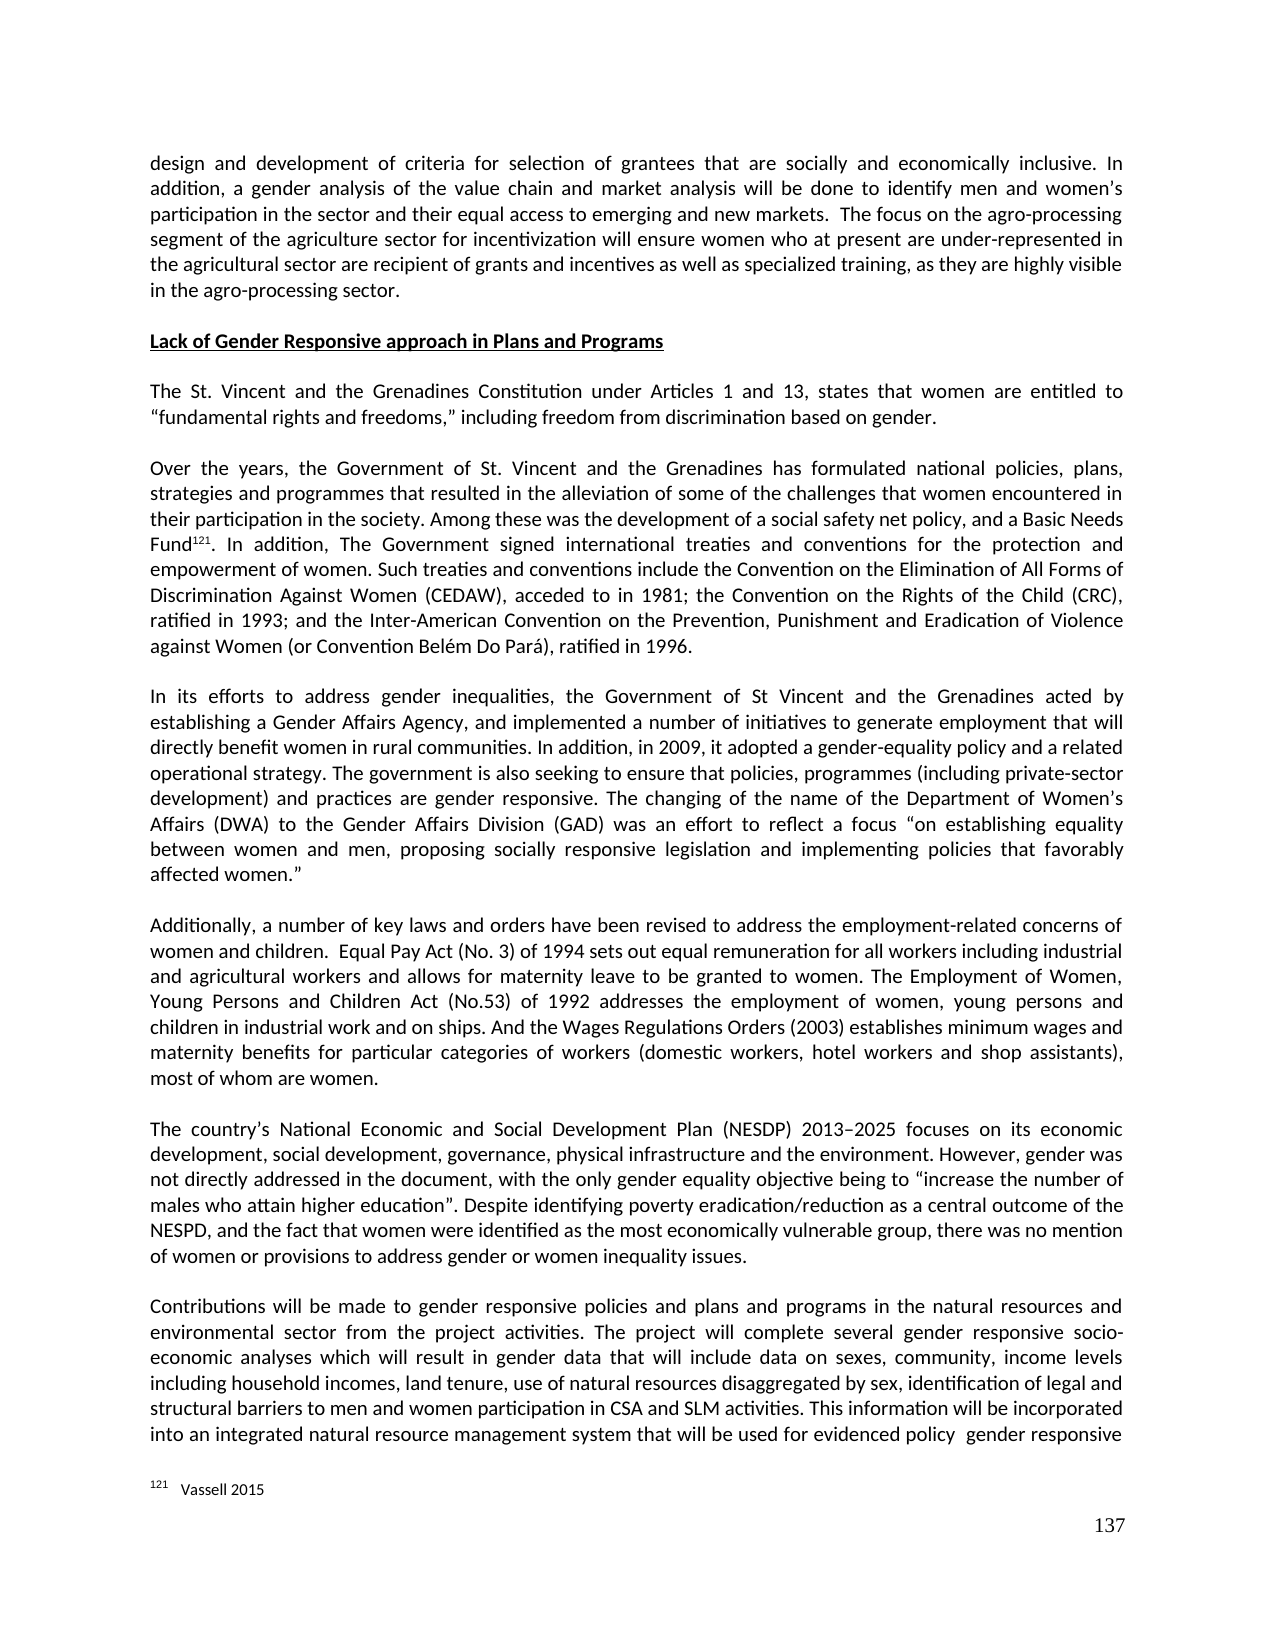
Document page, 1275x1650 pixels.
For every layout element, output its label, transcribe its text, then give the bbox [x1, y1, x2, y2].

text In its efforts to address gender inequalities, the Government of St Vincent and the Grenadines acted by establishing a Gender Affairs Agency, and implemented a number of initiatives to generate employment that will directly benefit women in rural communities. In addition, in 2009, it adopted a gender-equality policy and a related operational strategy. The government is also seeking to ensure that policies, programmes (including private-sector development) and practices are gender responsive. The changing of the name of the Department of Women’s Affairs (DWA) to the Gender Affairs Division (GAD) was an effort to reflect a focus “on establishing equality between women and men, proposing socially responsive legislation and implementing policies that favorably affected women.” [150, 684, 1125, 887]
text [150, 1294, 1125, 1446]
text The country’s National Economic and Social Development Plan (NESDP) 2013–2025 focuses on its economic development, social development, governance, physical infrastructure and the environment. However, gender was not directly addressed in the document, with the only gender equality objective being to “increase the number of males who attain higher education”. Despite identifying poverty eradication/reduction as a central outcome of the NESPD, and the fact that women were identified as the most economically vulnerable group, there was no mention of women or provisions to address gender or women inequality issues. [150, 1116, 1125, 1268]
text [150, 150, 1125, 302]
text Over the years, the Government of St. Vincent and the Grenadines has formulated national policies, plans, strategies and programmes that resulted in the alleviation of some of the challenges that women encountered in their participation in the society. Among these was the development of a social safety net policy, and a Basic Needs Fund. In addition, The Government signed international treaties and conventions for the protection and empowerment of women. Such treaties and conventions include the Convention on the Elimination of All Forms of Discrimination Against Women (CEDAW), acceded to in 1981; the Convention on the Rights of the Child (CRC), ratified in 1993; and the Inter-American Convention on the Prevention, Punishment and Eradication of Violence against Women (or Convention Belém Do Pará), ratified in 1996. [150, 455, 1125, 658]
text Additionally, a number of key laws and orders have been revised to address the employment-related concerns of women and children. Equal Pay Act (No. 3) of 1994 sets out equal remuneration for all workers including industrial and agricultural workers and allows for maternity leave to be granted to women. The Employment of Women, Young Persons and Children Act (No.53) of 1992 addresses the employment of women, young persons and children in industrial work and on ships. And the Wages Regulations Orders (2003) establishes minimum wages and maternity benefits for particular categories of workers (domestic workers, hotel workers and shop assistants), most of whom are women. [150, 912, 1125, 1090]
text The St. Vincent and the Grenadines Constitution under Articles 1 and 13, states that women are entitled to “fundamental rights and freedoms,” including freedom from discrimination based on gender. [150, 379, 1125, 429]
text Lack of Gender Responsive approach in Plans and Programs [150, 328, 1125, 353]
